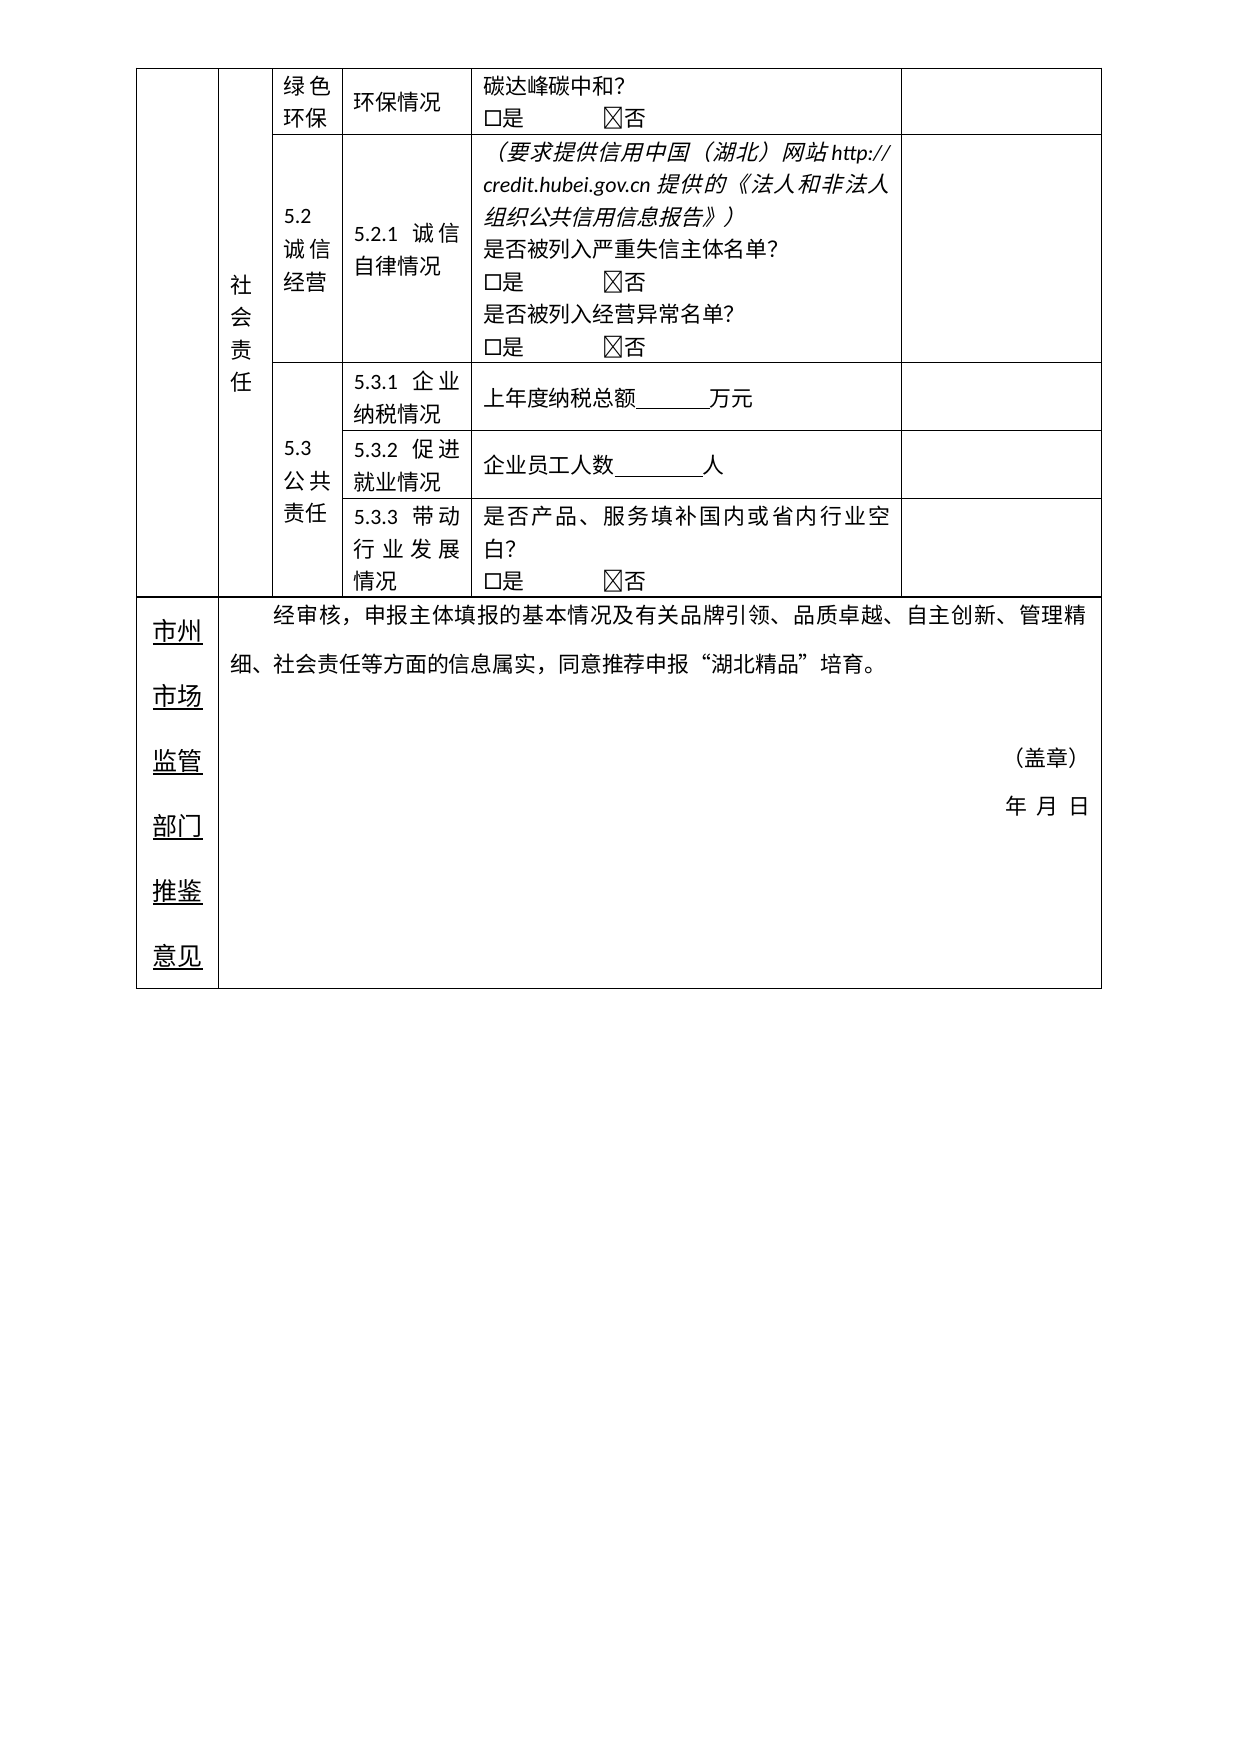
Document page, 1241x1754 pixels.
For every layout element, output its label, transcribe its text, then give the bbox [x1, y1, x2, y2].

table_cell 5.2诚信经营 [273, 135, 342, 362]
table_cell [902, 363, 1101, 430]
table_cell 企业纳税情况 [343, 363, 471, 430]
table_cell 5.1绿色环保 [273, 69, 342, 133]
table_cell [472, 69, 901, 133]
table_cell （要求提供信用中国（湖北）网站http://credit.hubei.gov.cn提供的《法人和非法人组织公共信用信息报告》） 是否被列入严重失信主体名单？ 是 否 是否被列入经营异常名单？ 是 否 [472, 135, 901, 362]
table_cell [902, 69, 1101, 133]
table_cell 生态环保情况 [343, 69, 471, 133]
table_cell 市州 市场 监管 部门 推鉴 意见 [137, 598, 218, 987]
table_cell 诚信自律情况 [343, 135, 471, 362]
table_cell 5 社会责任 [219, 69, 272, 596]
table_cell [902, 431, 1101, 498]
table_cell 5.3公共责任 [273, 363, 342, 596]
table_cell 企业员工人数 人 [472, 431, 901, 498]
table_cell 带动行业发展情况 [343, 499, 471, 596]
table_cell [902, 135, 1101, 362]
table_cell 是否产品、服务填补国内或省内行业空白？ 是 否 [472, 499, 901, 596]
table_cell [902, 499, 1101, 596]
table_cell 促进就业情况 [343, 431, 471, 498]
table_cell 经审核，申报主体填报的基本情况及有关品牌引领、品质卓越、自主创新、管理精细、社会责任等方面的信息属实，同意推荐申报“湖北精品”培育。 （盖章） 年 月 日 [219, 598, 1101, 987]
table_cell 上年度纳税总额 万元 [472, 363, 901, 430]
